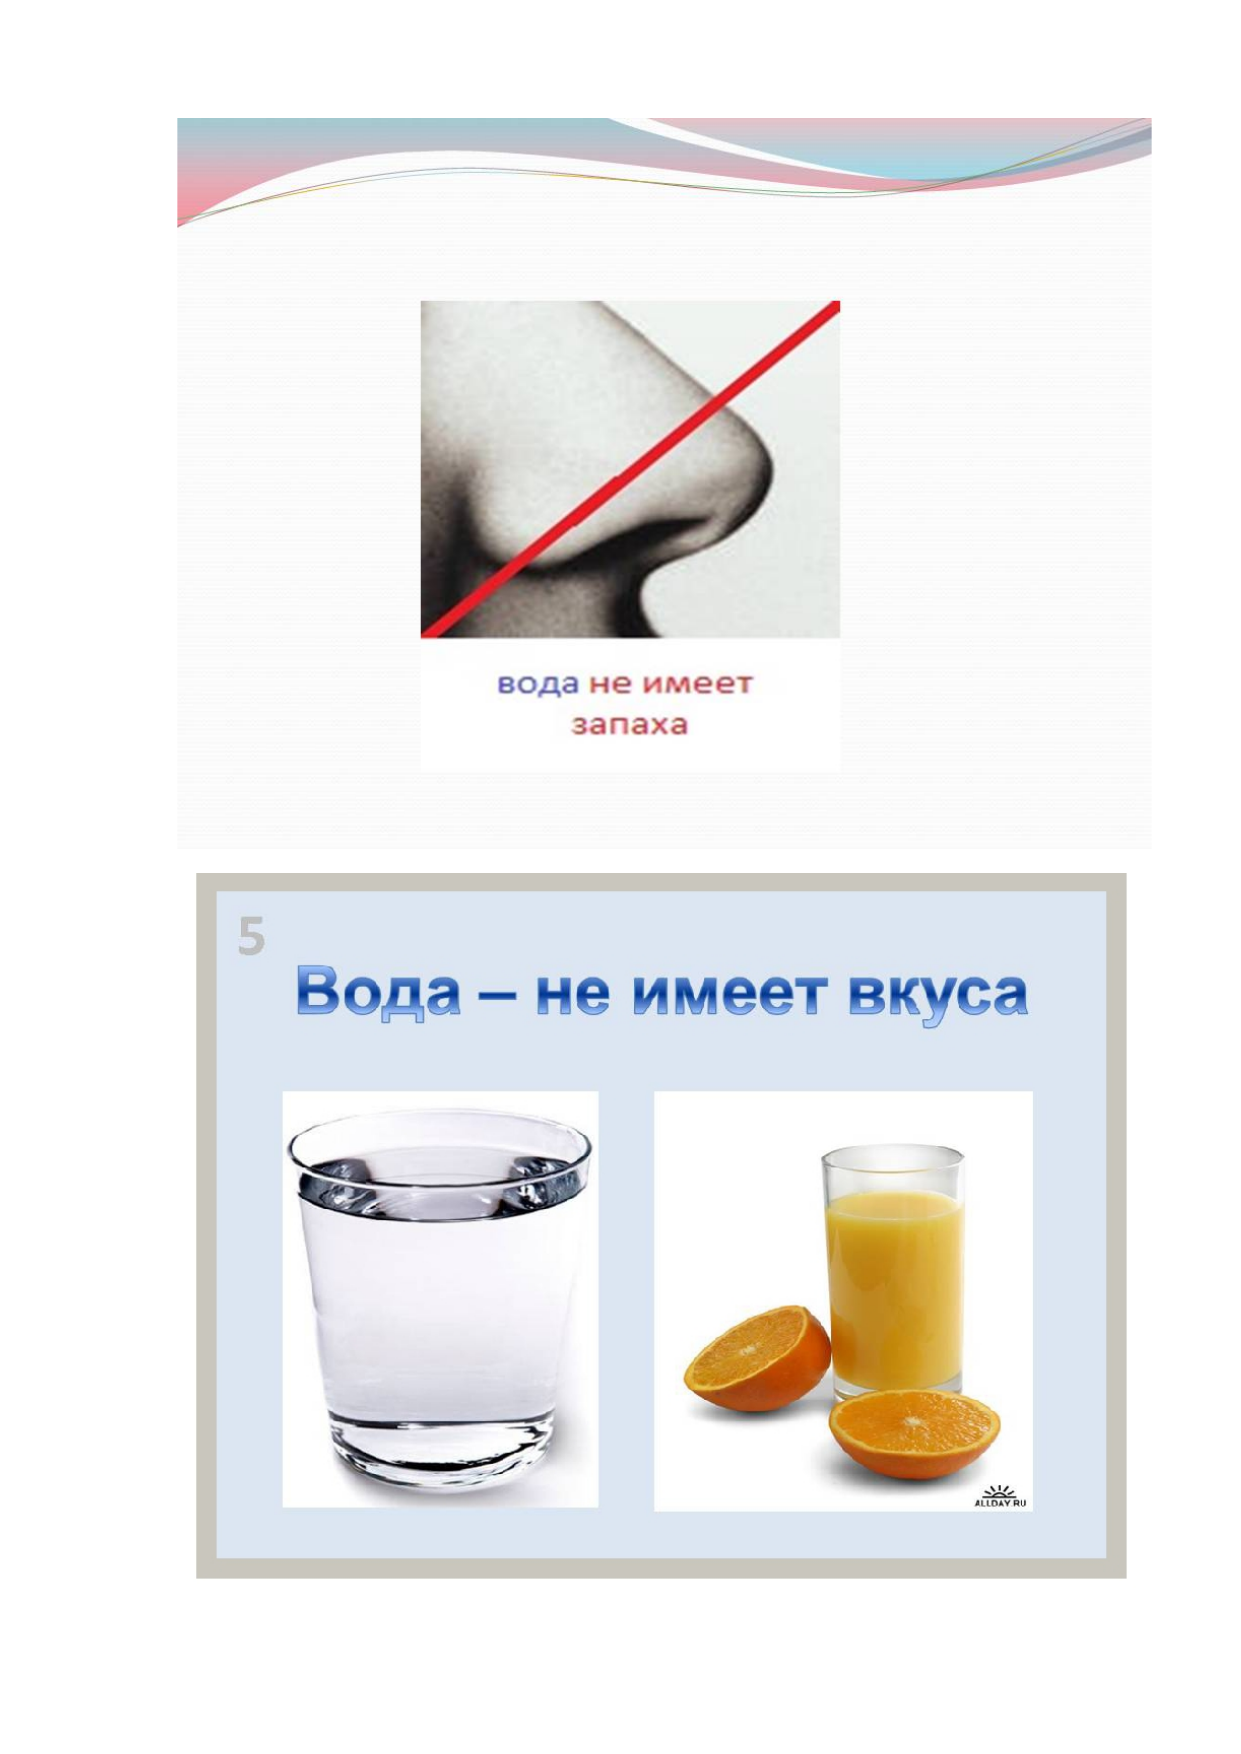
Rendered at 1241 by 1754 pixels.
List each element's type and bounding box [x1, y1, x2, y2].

picture [177, 118, 1152, 849]
picture [177, 873, 1152, 1604]
